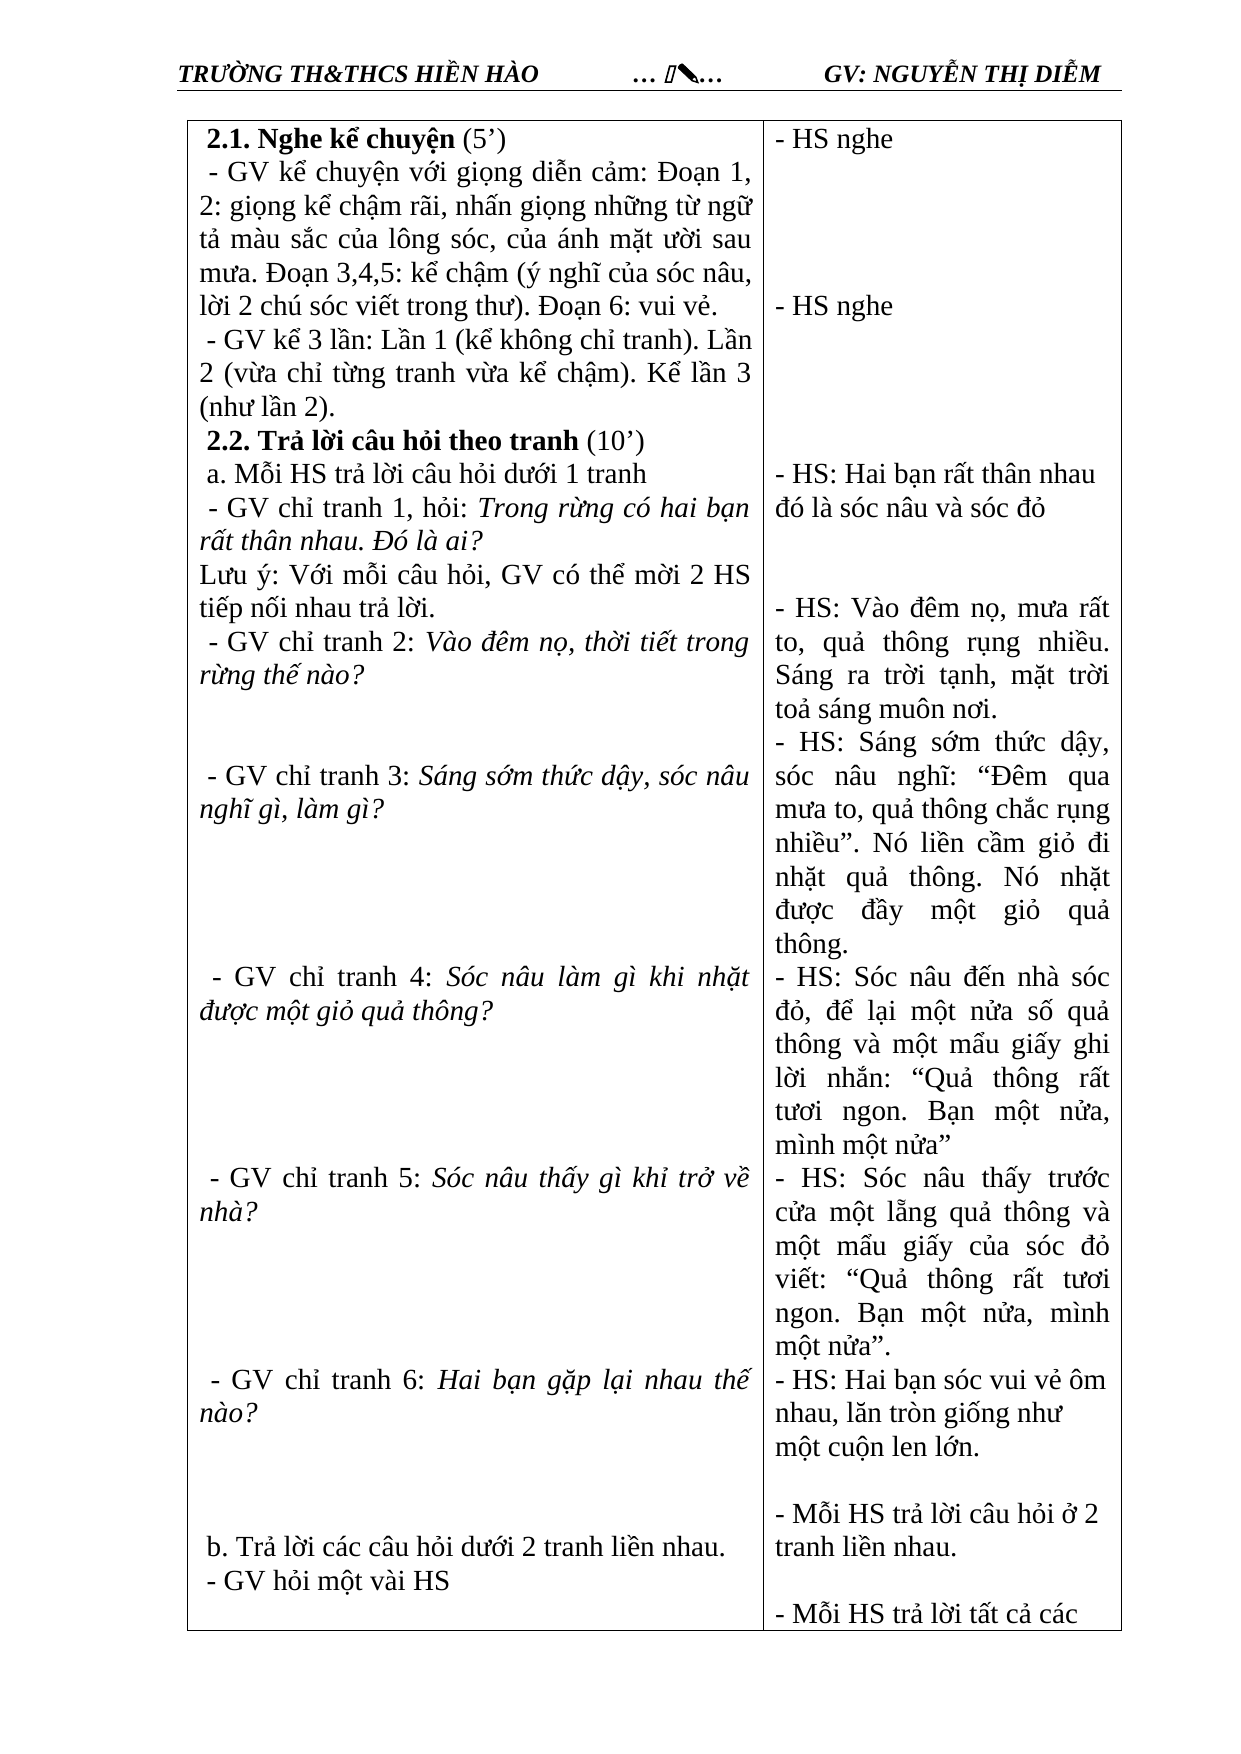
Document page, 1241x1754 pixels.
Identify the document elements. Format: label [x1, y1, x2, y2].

table_cell [764, 121, 1121, 1630]
table_cell [188, 121, 763, 1630]
